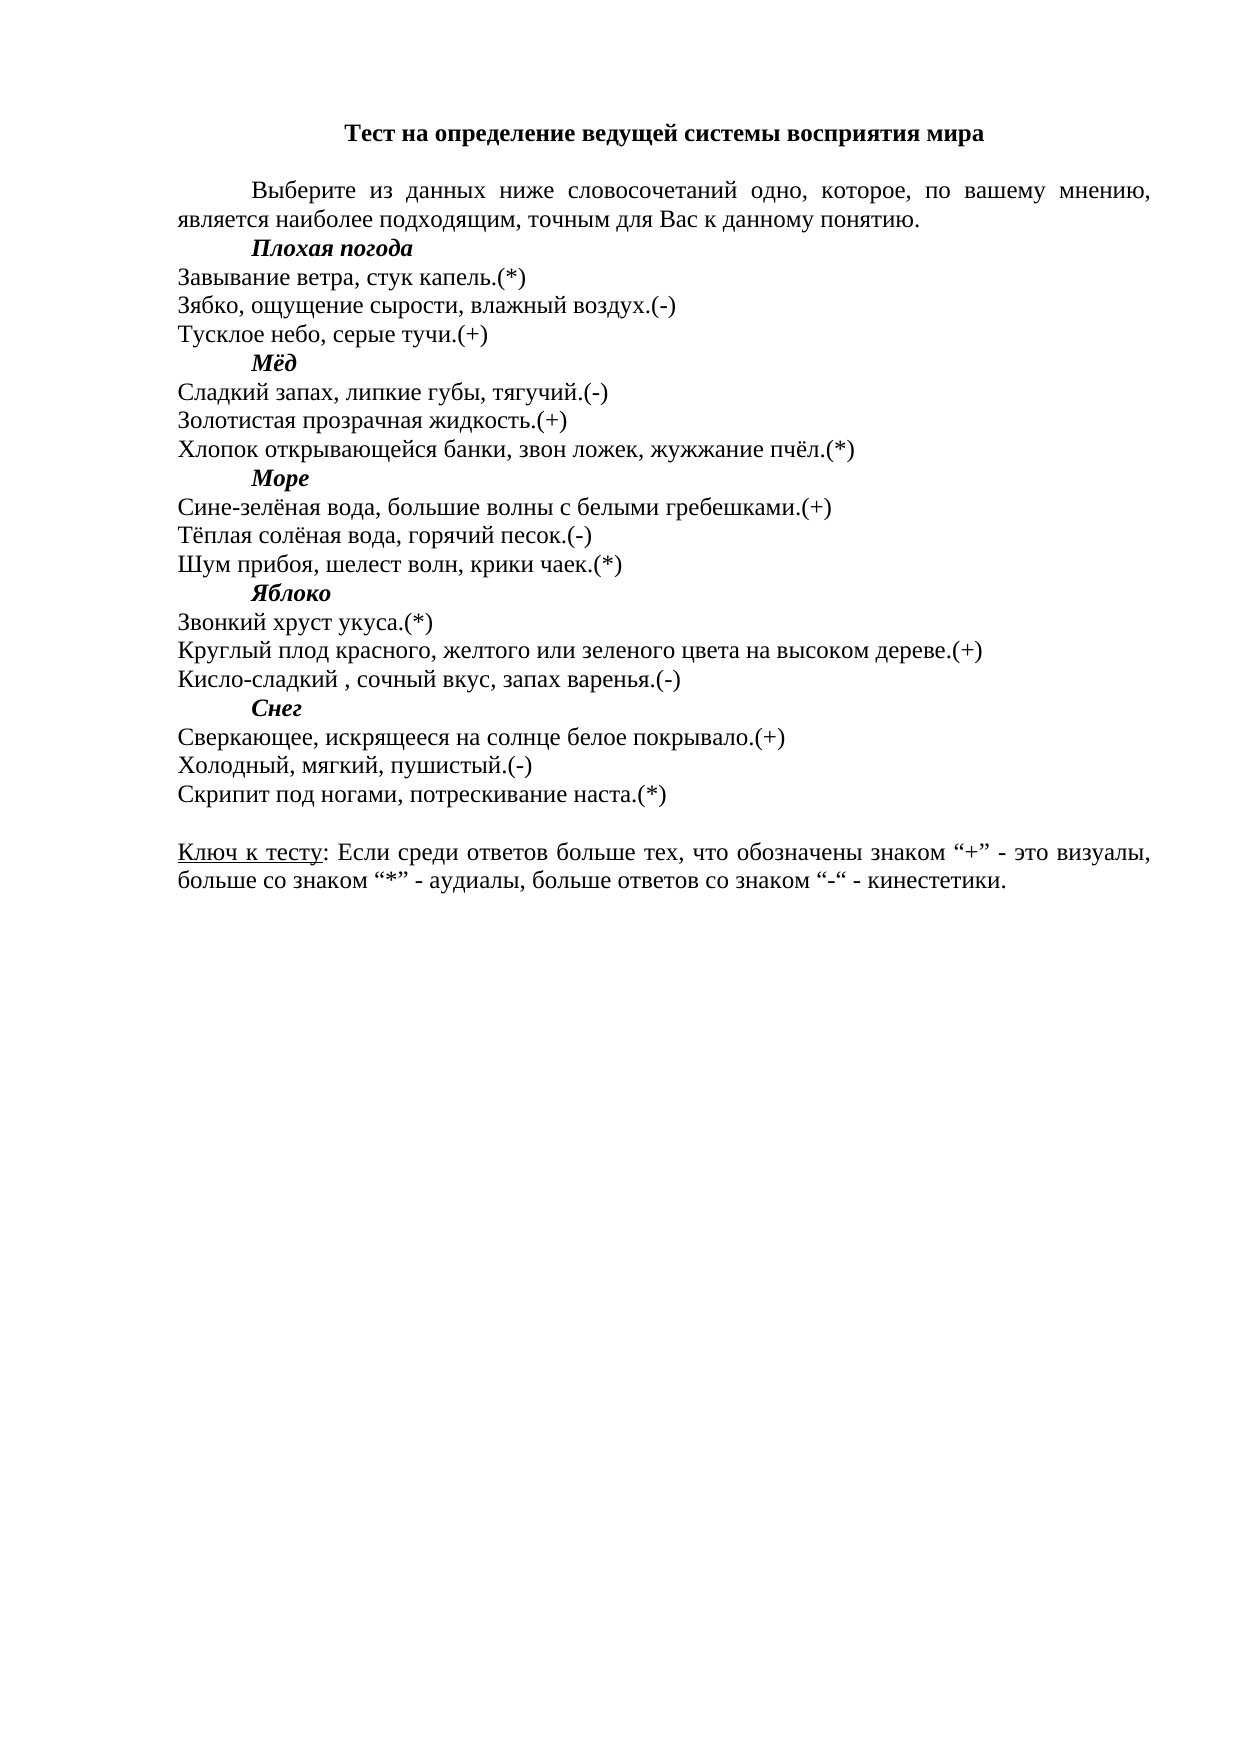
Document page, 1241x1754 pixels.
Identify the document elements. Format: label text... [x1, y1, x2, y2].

text Плохая погода [177, 233, 1152, 262]
text Круглый плод красного, желтого или зеленого цвета на высоком дереве.(+) [177, 636, 1152, 664]
text Золотистая прозрачная жидкость.(+) [177, 406, 1152, 434]
text Холодный, мягкий, пушистый.(-) [177, 751, 1152, 779]
text Зябко, ощущение сырости, влажный воздух.(-) [177, 291, 1152, 319]
text Тусклое небо, серые тучи.(+) [177, 319, 1152, 348]
text Сине-зелёная вода, большие волны с белыми гребешками.(+) [177, 492, 1152, 521]
text Сладкий запах, липкие губы, тягучий.(-) [177, 377, 1152, 406]
text Выберите из данных ниже словосочетаний одно, которое, по вашему мнению, является наиболее подходящим, точным для Вас к данному понятию. [177, 176, 1152, 233]
text Море [177, 463, 1152, 492]
text Ключ к тесту: Если среди ответов больше тех, что обозначены знаком “+” - это визуалы, больше со знаком “*” - аудиалы, больше ответов со знаком “-“ - кинестетики. [177, 837, 1152, 894]
text Сверкающее, искрящееся на солнце белое покрывало.(+) [177, 722, 1152, 751]
text Снег [177, 693, 1152, 722]
text Скрипит под ногами, потрескивание наста.(*) [177, 779, 1152, 808]
text Тест на определение ведущей системы восприятия мира [177, 118, 1152, 147]
text Мёд [177, 348, 1152, 377]
text Тёплая солёная вода, горячий песок.(-) [177, 521, 1152, 549]
text Хлопок открывающейся банки, звон ложек, жужжание пчёл.(*) [177, 434, 1152, 463]
text Шум прибоя, шелест волн, крики чаек.(*) [177, 549, 1152, 578]
text Завывание ветра, стук капель.(*) [177, 262, 1152, 291]
text Яблоко [177, 578, 1152, 607]
text Звонкий хруст укуса.(*) [177, 607, 1152, 636]
text Кисло-сладкий , сочный вкус, запах варенья.(-) [177, 664, 1152, 693]
